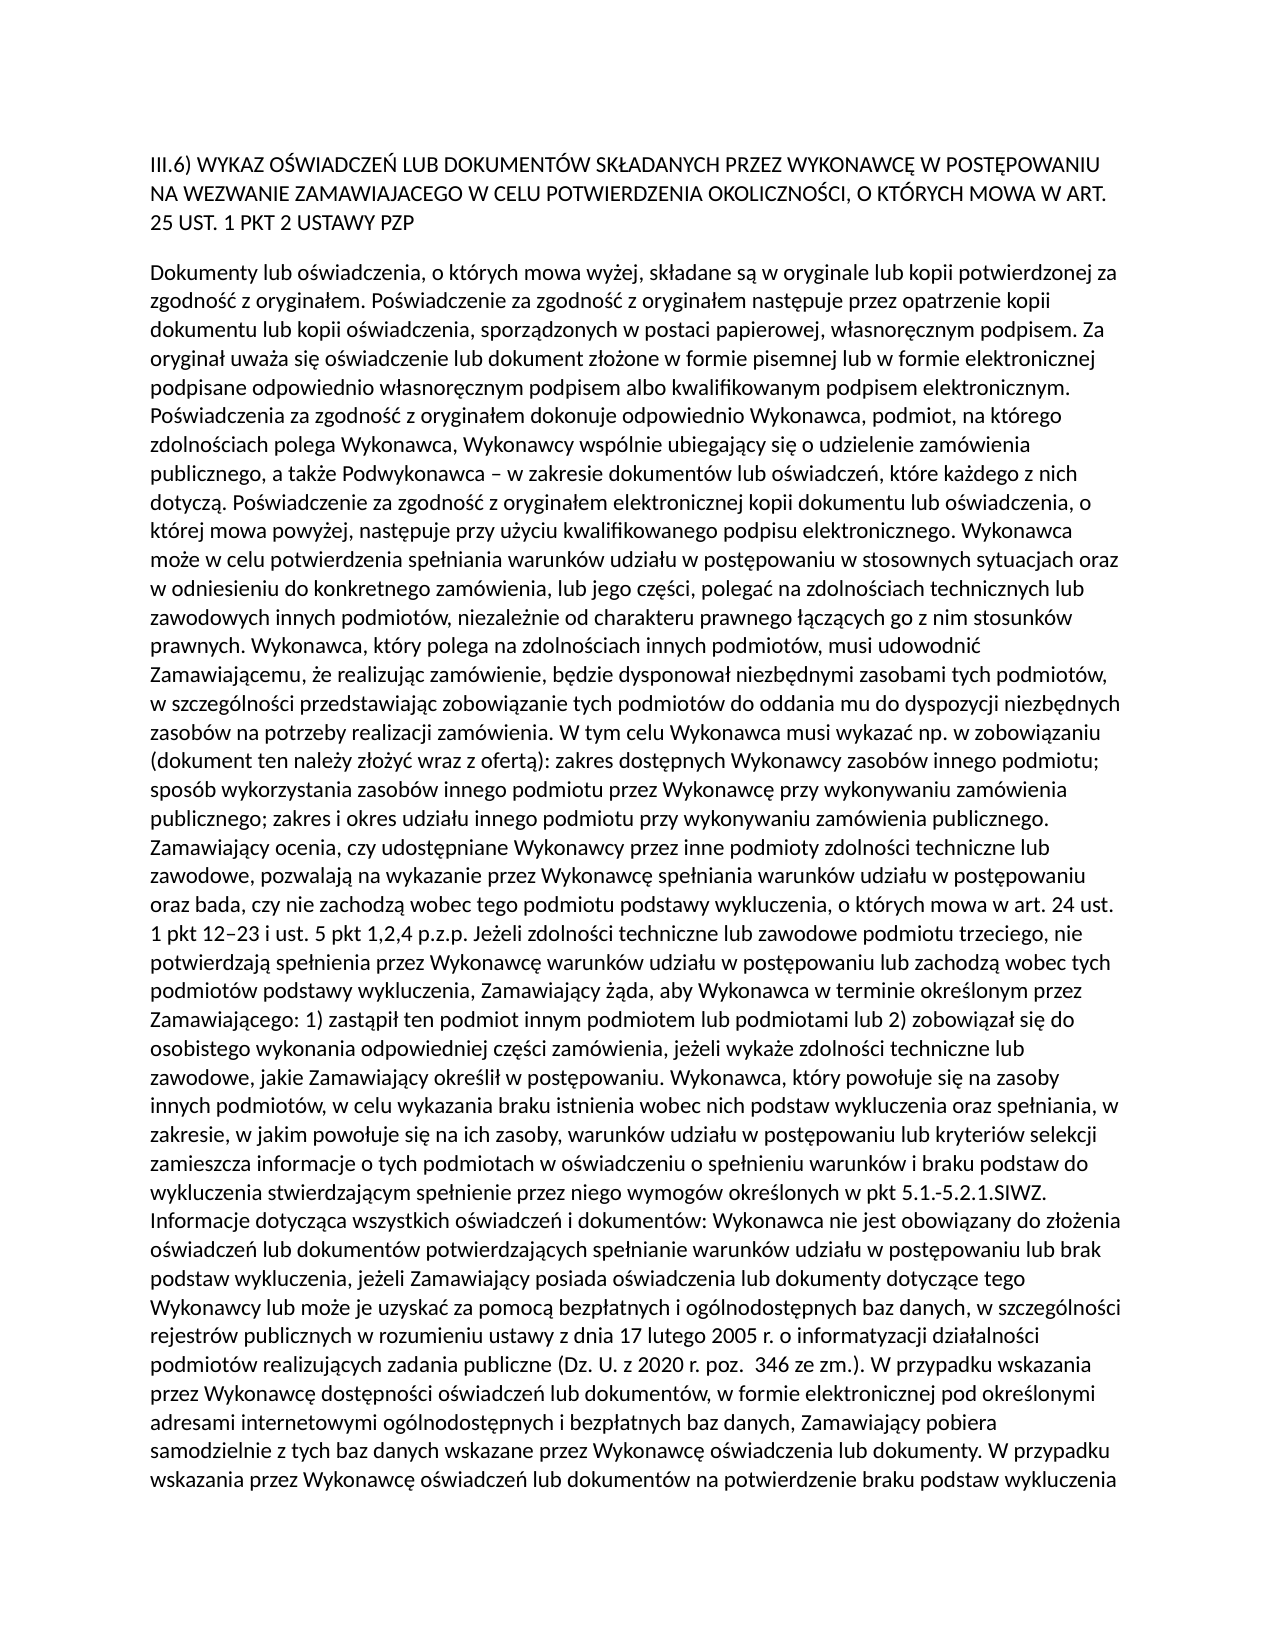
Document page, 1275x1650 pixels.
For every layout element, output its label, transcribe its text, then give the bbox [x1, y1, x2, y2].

text III.6) WYKAZ OŚWIADCZEŃ LUB DOKUMENTÓW SKŁADANYCH PRZEZ WYKONAWCĘ W POSTĘPOWANIU NA WEZWANIE ZAMAWIAJACEGO W CELU POTWIERDZENIA OKOLICZNOŚCI, O KTÓRYCH MOWA W ART. 25 UST. 1 PKT 2 USTAWY PZP [150, 150, 1125, 236]
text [150, 257, 1125, 1493]
